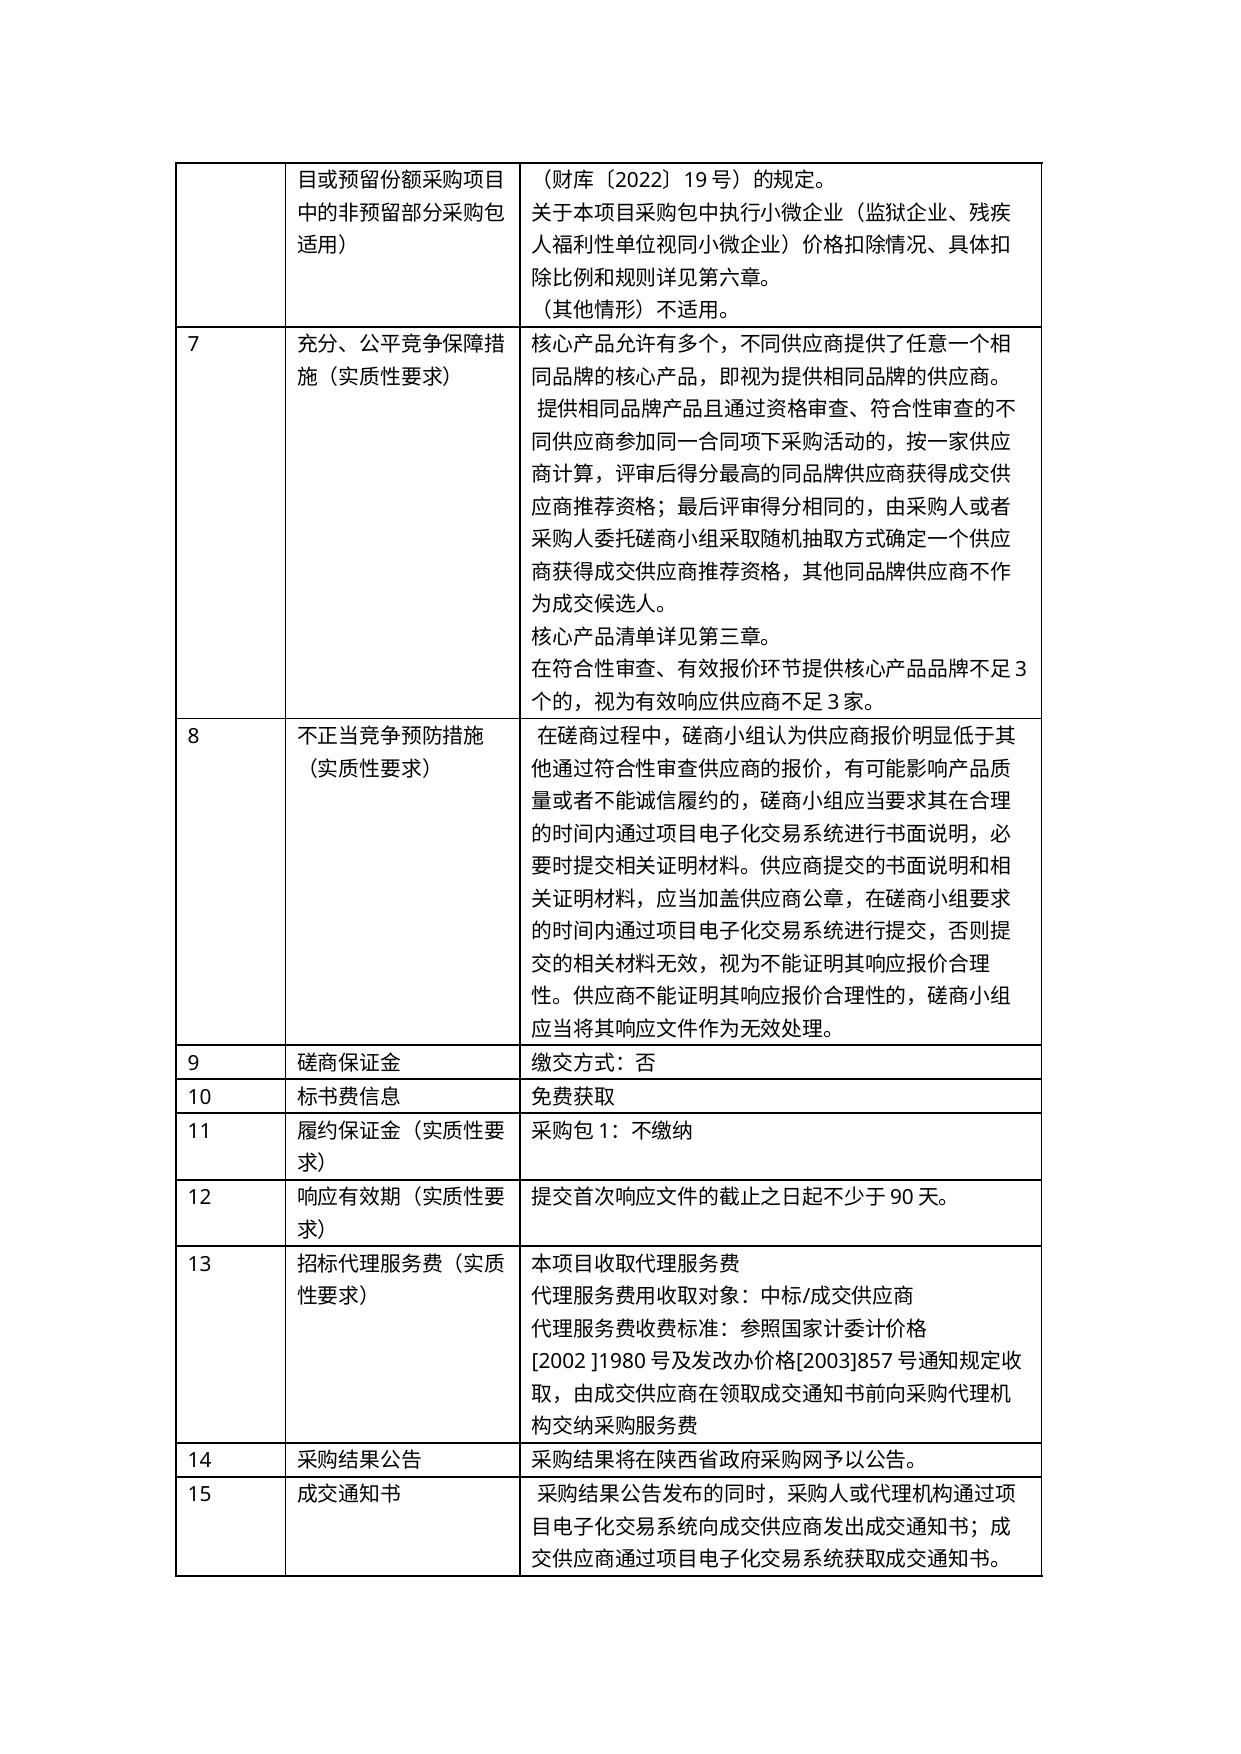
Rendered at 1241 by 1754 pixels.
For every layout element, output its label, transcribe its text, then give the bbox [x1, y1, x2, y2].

table_cell 14 [177, 1444, 285, 1476]
table_cell 响应有效期（实质性要求） [286, 1181, 519, 1245]
table_cell 履约保证金（实质性要求） [286, 1114, 519, 1179]
table_cell 13 [177, 1247, 285, 1442]
table_cell 充分、公平竞争保障措施（实质性要求） [286, 328, 519, 718]
table_cell 招标代理服务费（实质性要求） [286, 1247, 519, 1442]
table_cell 6 [177, 164, 285, 326]
table_cell 提交首次响应文件的截止之日起不少于90天。 [521, 1181, 1041, 1245]
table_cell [521, 164, 1041, 326]
table_cell 9 [177, 1046, 285, 1078]
table_cell 采购结果将在陕西省政府采购网予以公告。 [521, 1444, 1041, 1476]
table_cell 免费获取 [521, 1080, 1041, 1112]
table_cell 标书费信息 [286, 1080, 519, 1112]
table_cell 本项目收取代理服务费 代理服务费用收取对象：中标/成交供应商 代理服务费收费标准：参照国家计委计价格[2002 ]1980号及发改办价格[2003]857号通知规定收取，由成交供应商在领取成交通知书前向采购代理机构交纳采购服务费 [521, 1247, 1041, 1442]
table_cell 采购包1：不缴纳 [521, 1114, 1041, 1179]
table_cell 10 [177, 1080, 285, 1112]
table_cell 不正当竞争预防措施（实质性要求） [286, 719, 519, 1044]
table_cell 11 [177, 1114, 285, 1179]
table_cell 8 [177, 719, 285, 1044]
table_cell 15 [177, 1478, 285, 1575]
table_cell 在磋商过程中，磋商小组认为供应商报价明显低于其他通过符合性审查供应商的报价，有可能影响产品质量或者不能诚信履约的，磋商小组应当要求其在合理的时间内通过项目电子化交易系统进行书面说明，必要时提交相关证明材料。供应商提交的书面说明和相关证明材料，应当加盖供应商公章，在磋商小组要求的时间内通过项目电子化交易系统进行提交，否则提交的相关材料无效，视为不能证明其响应报价合理性。供应商不能证明其响应报价合理性的，磋商小组应当将其响应文件作为无效处理。 [521, 719, 1041, 1044]
table_cell 12 [177, 1181, 285, 1245]
table_cell 缴交方式：否 [521, 1046, 1041, 1078]
table_cell 核心产品允许有多个，不同供应商提供了任意一个相同品牌的核心产品，即视为提供相同品牌的供应商。 提供相同品牌产品且通过资格审查、符合性审查的不同供应商参加同一合同项下采购活动的，按一家供应商计算，评审后得分最高的同品牌供应商获得成交供应商推荐资格；最后评审得分相同的，由采购人或者采购人委托磋商小组采取随机抽取方式确定一个供应商获得成交供应商推荐资格，其他同品牌供应商不作为成交候选人。 核心产品清单详见第三章。 在符合性审查、有效报价环节提供核心产品品牌不足3个的，视为有效响应供应商不足3家。 [521, 328, 1041, 718]
table_cell 采购结果公告发布的同时，采购人或代理机构通过项目电子化交易系统向成交供应商发出成交通知书；成交供应商通过项目电子化交易系统获取成交通知书。 [521, 1478, 1041, 1575]
table_cell 磋商保证金 [286, 1046, 519, 1078]
table_cell 7 [177, 328, 285, 718]
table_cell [286, 164, 519, 326]
table_cell 采购结果公告 [286, 1444, 519, 1476]
table_cell 成交通知书 [286, 1478, 519, 1575]
